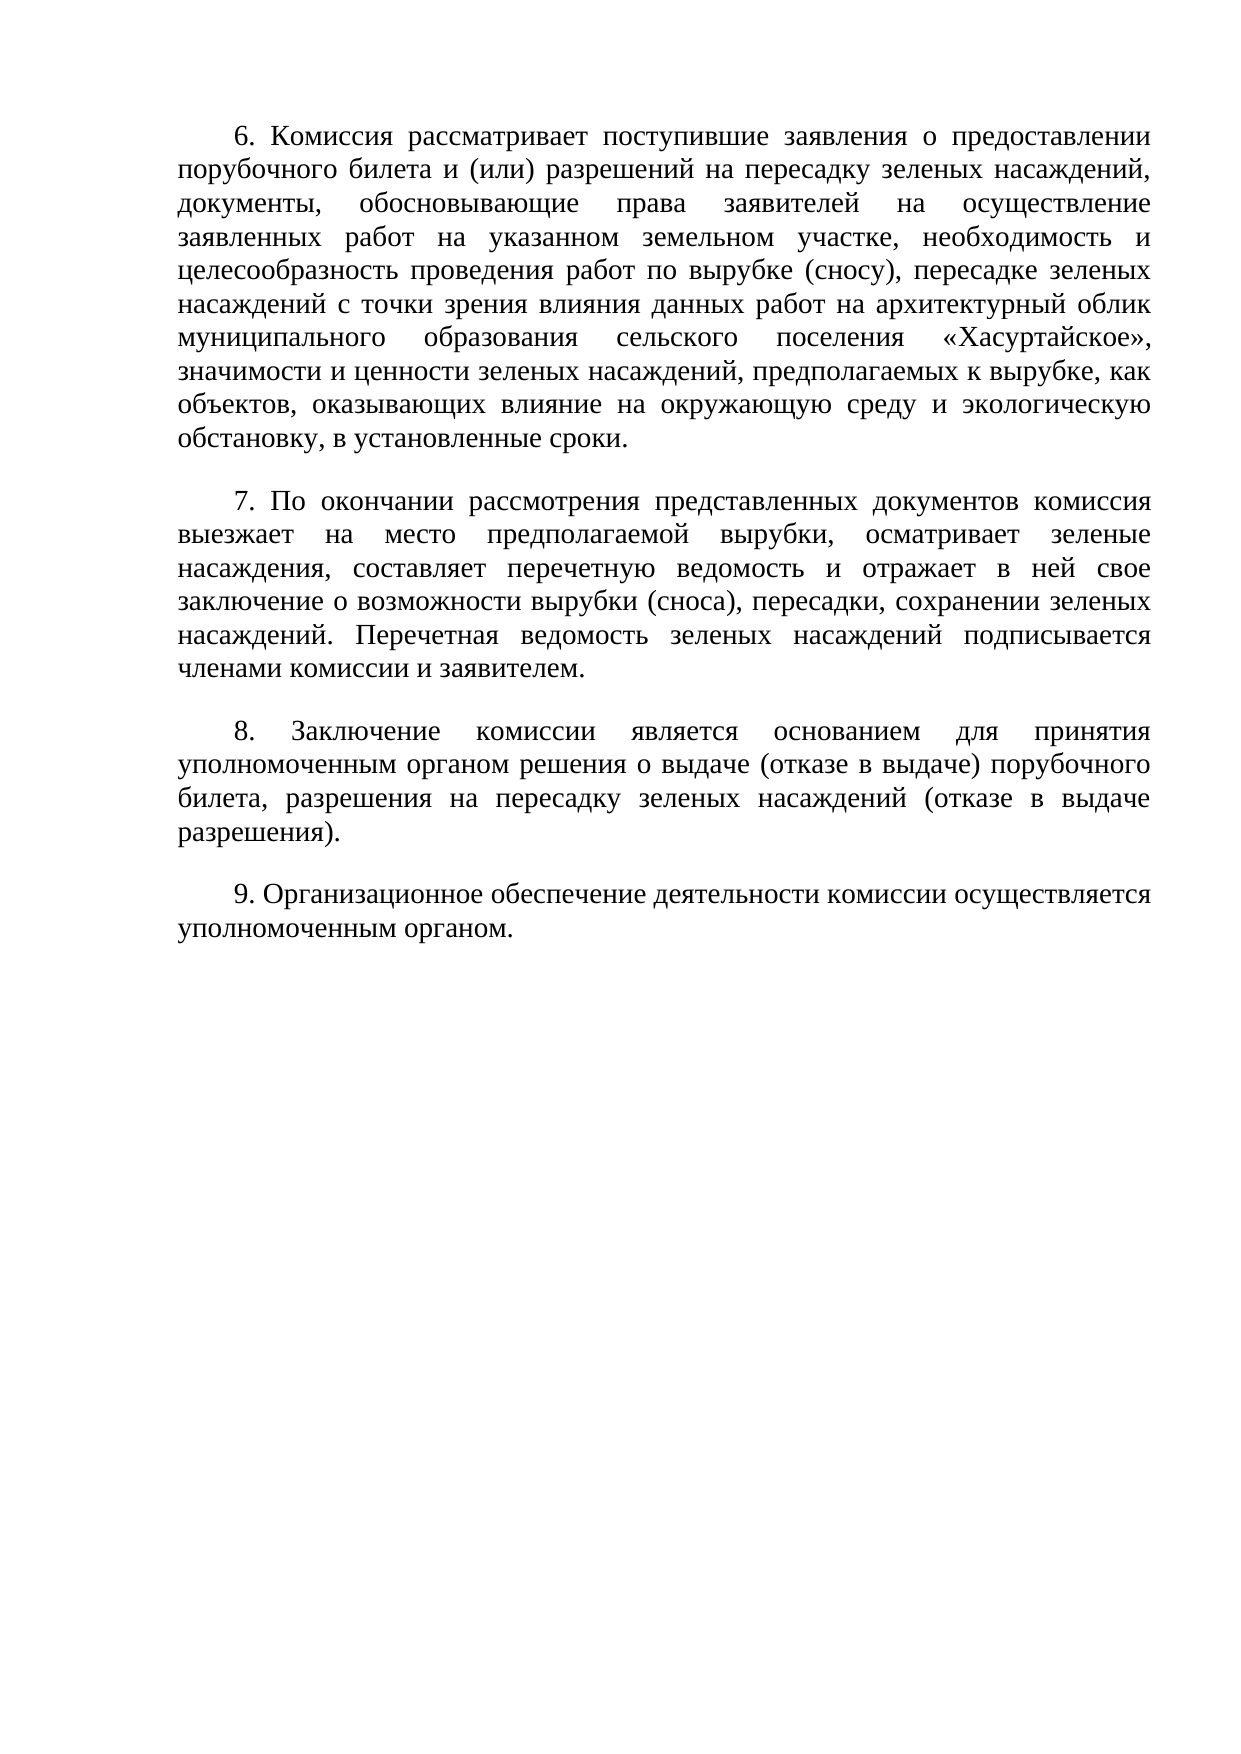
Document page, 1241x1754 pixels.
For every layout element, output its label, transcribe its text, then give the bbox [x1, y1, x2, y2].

text 6. Комиссия рассматривает поступившие заявления о предоставлении порубочного билета и (или) разрешений на пересадку зеленых насаждений, документы, обосновывающие права заявителей на осуществление заявленных работ на указанном земельном участке, необходимость и целесообразность проведения работ по вырубке (сносу), пересадке зеленых насаждений с точки зрения влияния данных работ на архитектурный облик муниципального образования сельского поселения «Хасуртайское», значимости и ценности зеленых насаждений, предполагаемых к вырубке, как объектов, оказывающих влияние на окружающую среду и экологическую обстановку, в установленные сроки. [177, 118, 1152, 453]
text 7. По окончании рассмотрения представленных документов комиссия выезжает на место предполагаемой вырубки, осматривает зеленые насаждения, составляет перечетную ведомость и отражает в ней свое заключение о возможности вырубки (сноса), пересадки, сохранении зеленых насаждений. Перечетная ведомость зеленых насаждений подписывается членами комиссии и заявителем. [177, 483, 1152, 684]
text 9. Организационное обеспечение деятельности комиссии осуществляется уполномоченным органом. [177, 876, 1152, 943]
text 8. Заключение комиссии является основанием для принятия уполномоченным органом решения о выдаче (отказе в выдаче) порубочного билета, разрешения на пересадку зеленых насаждений (отказе в выдаче разрешения). [177, 713, 1152, 847]
